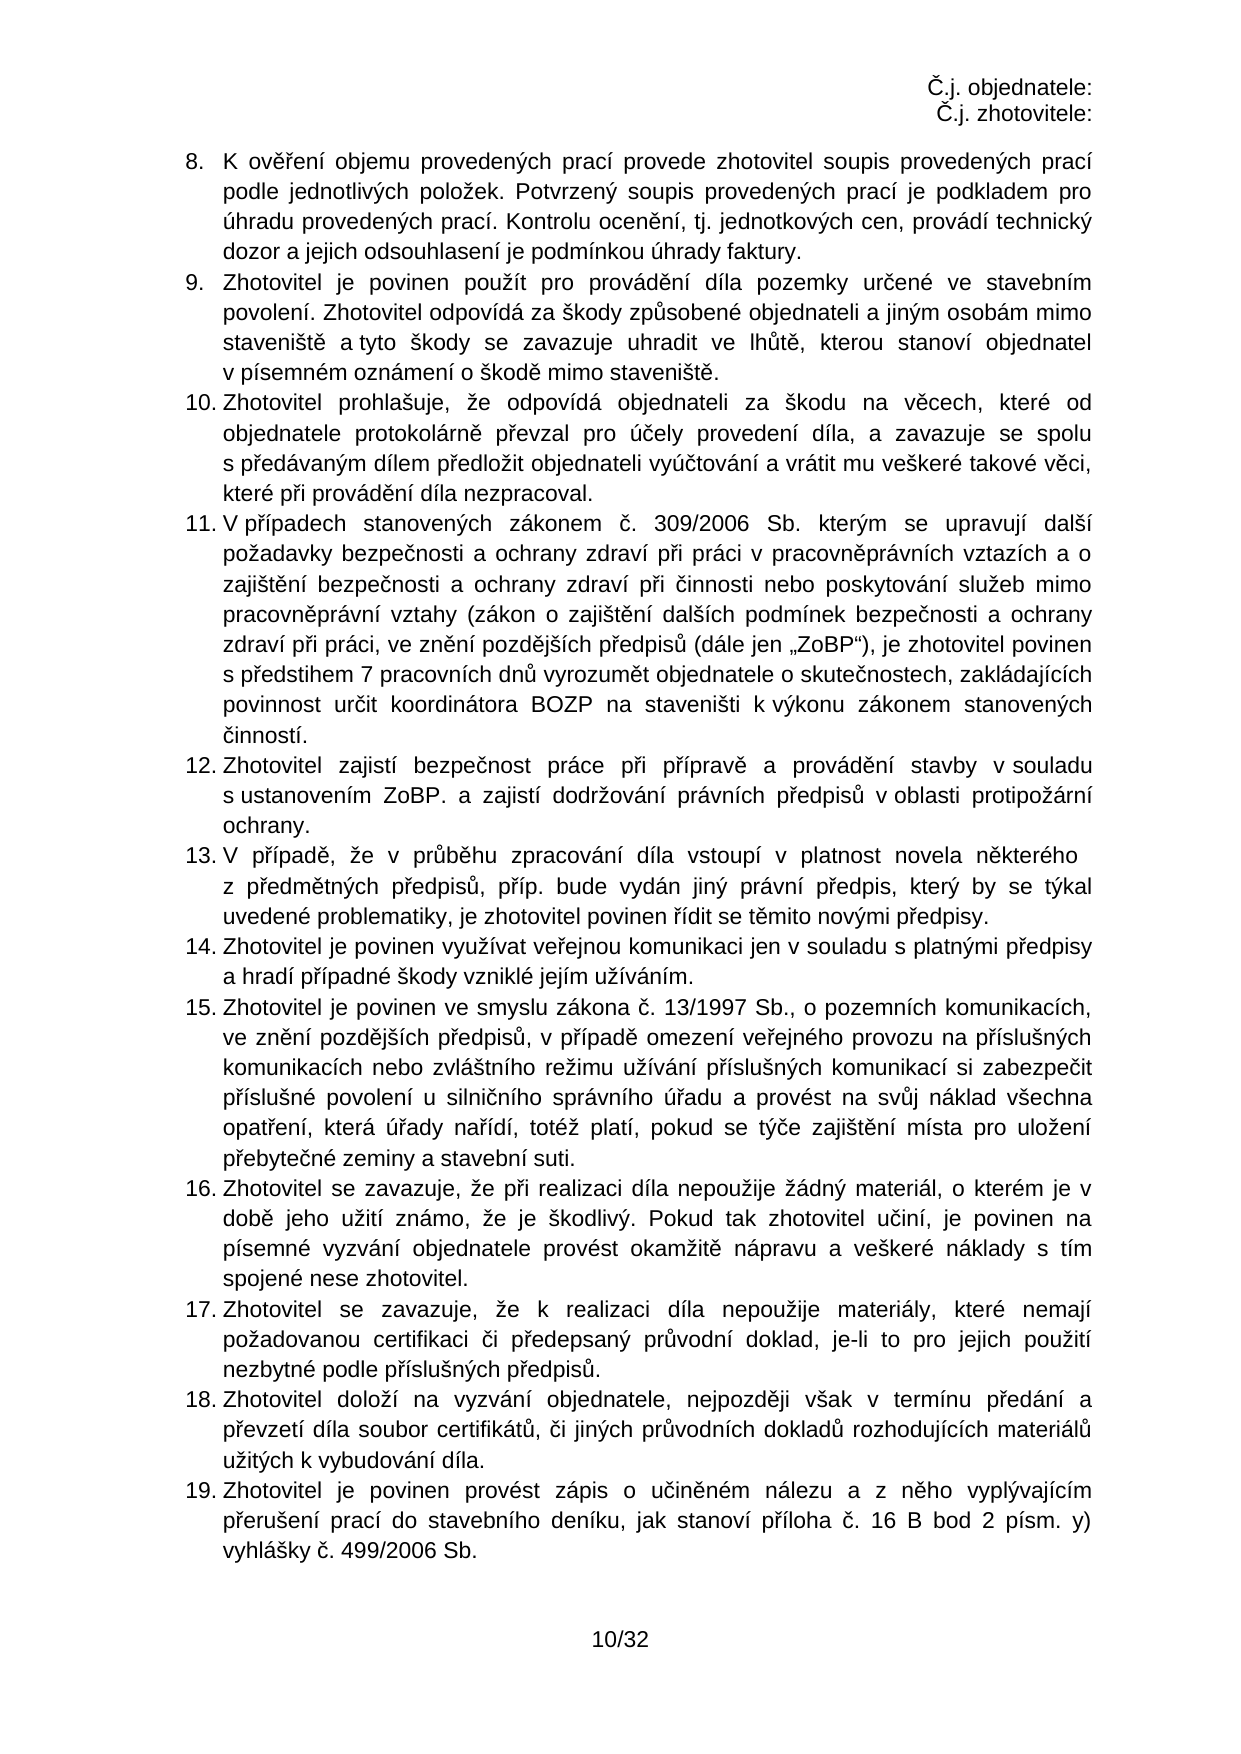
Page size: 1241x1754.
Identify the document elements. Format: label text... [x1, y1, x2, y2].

list Zhotovitel zajistí bezpečnost práce při přípravě a provádění stavby v souladu s ustanovením ZoBP. a zajistí dodržování právních předpisů v oblasti protipožární ochrany. [185, 752, 1093, 838]
list Zhotovitel se zavazuje, že při realizaci díla nepoužije žádný materiál, o kterém je v době jeho užití známo, že je škodlivý. Pokud tak zhotovitel učiní, je povinen na písemné vyzvání objednatele provést okamžitě nápravu a veškeré náklady s tím spojené nese zhotovitel. [185, 1175, 1093, 1292]
list V případech stanovených zákonem č. 309/2006 Sb. kterým se upravují další požadavky bezpečnosti a ochrany zdraví při práci v pracovněprávních vztazích a o zajištění bezpečnosti a ochrany zdraví při činnosti nebo poskytování služeb mimo pracovněprávní vztahy (zákon o zajištění dalších podmínek bezpečnosti a ochrany zdraví při práci, ve znění pozdějších předpisů (dále jen „ZoBP“), je zhotovitel povinen s předstihem 7 pracovních dnů vyrozumět objednatele o skutečnostech, zakládajících povinnost určit koordinátora BOZP na staveništi k výkonu zákonem stanovených činností. [185, 510, 1093, 748]
list Zhotovitel je povinen ve smyslu zákona č. 13/1997 Sb., o pozemních komunikacích, ve znění pozdějších předpisů, v případě omezení veřejného provozu na příslušných komunikacích nebo zvláštního režimu užívání příslušných komunikací si zabezpečit příslušné povolení u silničního správního úřadu a provést na svůj náklad všechna opatření, která úřady nařídí, totéž platí, pokud se týče zajištění místa pro uložení přebytečné zeminy a stavební suti. [185, 993, 1093, 1171]
list Zhotovitel je povinen použít pro provádění díla pozemky určené ve stavebním povolení. Zhotovitel odpovídá za škody způsobené objednateli a jiným osobám mimo staveniště a tyto škody se zavazuje uhradit ve lhůtě, kterou stanoví objednatel v písemném oznámení o škodě mimo staveniště. [185, 268, 1093, 385]
list V případě, že v průběhu zpracování díla vstoupí v platnost novela některého z předmětných předpisů, příp. bude vydán jiný právní předpis, který by se týkal uvedené problematiky, je zhotovitel povinen řídit se těmito novými předpisy. [185, 842, 1093, 929]
list K ověření objemu provedených prací provede zhotovitel soupis provedených prací podle jednotlivých položek. Potvrzený soupis provedených prací je podkladem pro úhradu provedených prací. Kontrolu ocenění, tj. jednotkových cen, provádí technický dozor a jejich odsouhlasení je podmínkou úhrady faktury. [185, 148, 1093, 264]
list Zhotovitel doloží na vyzvání objednatele, nejpozději však v termínu předání a převzetí díla soubor certifikátů, či jiných průvodních dokladů rozhodujících materiálů užitých k vybudování díla. [185, 1386, 1093, 1473]
list Zhotovitel prohlašuje, že odpovídá objednateli za škodu na věcech, které od objednatele protokolárně převzal pro účely provedení díla, a zavazuje se spolu s předávaným dílem předložit objednateli vyúčtování a vrátit mu veškeré takové věci, které při provádění díla nezpracoval. [185, 389, 1093, 506]
list Zhotovitel je povinen využívat veřejnou komunikaci jen v souladu s platnými předpisy a hradí případné škody vzniklé jejím užíváním. [185, 933, 1093, 989]
list Zhotovitel je povinen provést zápis o učiněném nálezu a z něho vyplývajícím přerušení prací do stavebního deníku, jak stanoví příloha č. 16 B bod 2 písm. y) vyhlášky č. 499/2006 Sb. [185, 1477, 1093, 1563]
list Zhotovitel se zavazuje, že k realizaci díla nepoužije materiály, které nemají požadovanou certifikaci či předepsaný průvodní doklad, je-li to pro jejich použití nezbytné podle příslušných předpisů. [185, 1296, 1093, 1382]
